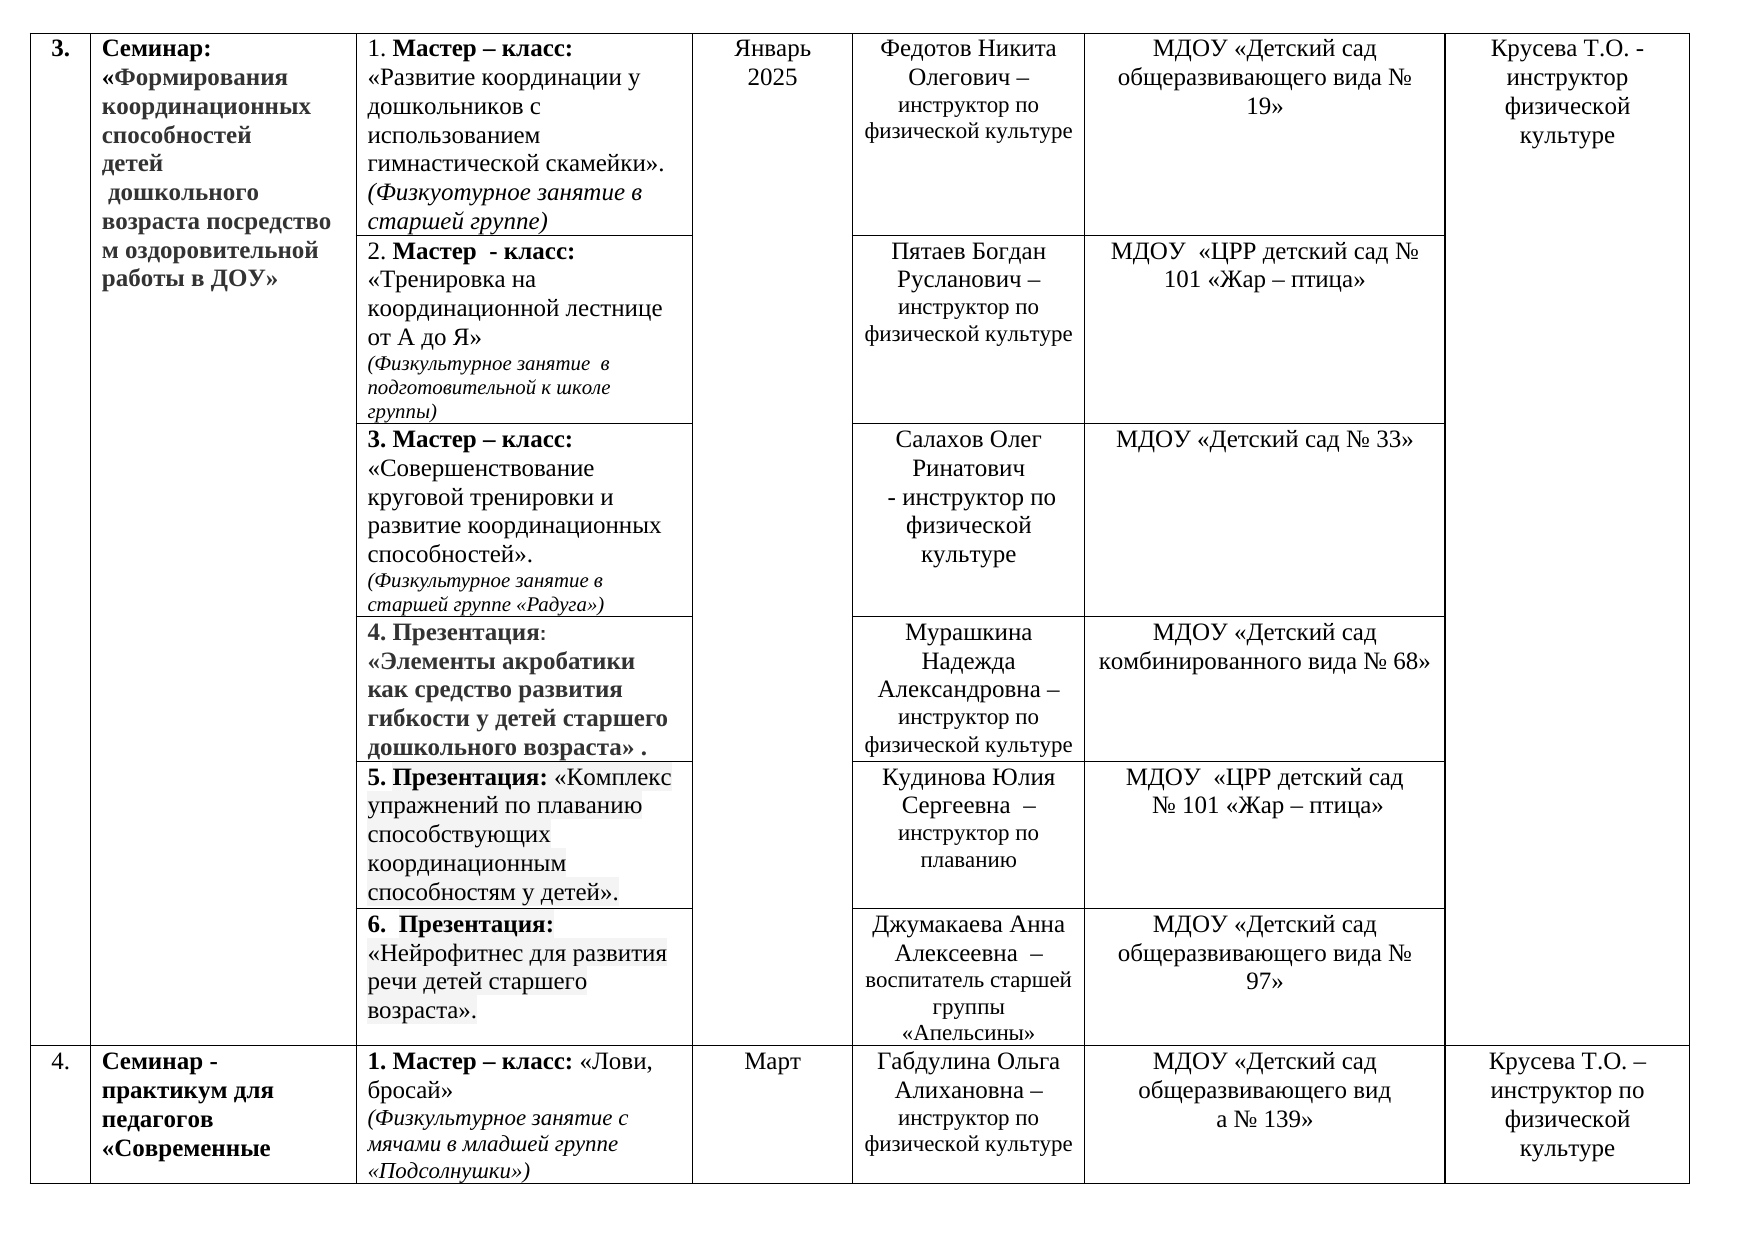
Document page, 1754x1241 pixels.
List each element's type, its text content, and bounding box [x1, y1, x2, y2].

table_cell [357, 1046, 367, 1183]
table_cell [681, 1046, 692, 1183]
table_cell МДОУ «Детский сад общеразвивающего вид а № 139» [1085, 1046, 1444, 1183]
table_header МДОУ «Детский сад общеразвивающего вида № 19» [1085, 34, 1444, 235]
table_cell 2. Мастер - класс: «Тренировка на координационной лестнице от А до Я» (Физкультурное занятие в подготовительной к школе группы) [357, 236, 692, 423]
table_cell МДОУ «ЦРР детский сад № 101 «Жар – птица» [1085, 762, 1444, 908]
table_cell Мурашкина Надежда Александровна – инструктор по физической культуре [853, 617, 1084, 761]
table_cell Габдулина Ольга Алихановна – инструктор по физической культуре [853, 1046, 1084, 1183]
table_header Федотов Никита Олегович – инструктор по физической культуре [853, 34, 1084, 235]
table_cell МДОУ «Детский сад комбинированного вида № 68» [1085, 617, 1444, 761]
table_cell МДОУ «Детский сад № 33» [1085, 424, 1444, 616]
table_header 1. Мастер – класс: «Развитие координации у дошкольников с использованием гимнастической скамейки». (Физкуотурное занятие в старшей группе) [357, 34, 692, 235]
table_cell 6. Презентация: «Нейрофитнес для развития речи детей старшего возраста». [357, 909, 692, 1045]
table_cell 5. Презентация: «Комплекс упражнений по плаванию способствующих координационным способностям у детей». [357, 762, 692, 908]
table_cell МДОУ «Детский сад общеразвивающего вида № 97» [1085, 909, 1444, 1045]
table_header Крусева Т.О. - инструктор физической культуре [1446, 34, 1689, 1045]
table_cell Джумакаева Анна Алексеевна – воспитатель старшей группы «Апельсины» [853, 909, 1084, 1045]
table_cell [91, 1046, 356, 1183]
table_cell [1446, 1046, 1689, 1183]
table_cell Салахов Олег Ринатович - инструктор по физической культуре [853, 424, 1084, 616]
table_header Семинар: «Формирования координационных способностей детей дошкольного возраста посредством оздоровительной работы в ДОУ» [91, 34, 356, 1045]
table_cell МДОУ «ЦРР детский сад № 101 «Жар – птица» [1085, 236, 1444, 423]
table_header 3. [31, 34, 90, 1045]
table_cell 4. Презентация: «Элементы акробатики как средство развития гибкости у детей старшего дошкольного возраста» . [357, 617, 692, 761]
table_cell Пятаев Богдан Русланович – инструктор по физической культуре [853, 236, 1084, 423]
table_cell Март [693, 1046, 852, 1183]
table_cell 4. [31, 1046, 90, 1183]
table_cell 3. Мастер – класс: «Совершенствование круговой тренировки и развитие координационных способностей». (Физкультурное занятие в старшей группе «Радуга») [357, 424, 692, 616]
table_header Январь 2025 [693, 34, 852, 1045]
table_cell Кудинова Юлия Сергеевна – инструктор по плаванию [853, 762, 1084, 908]
